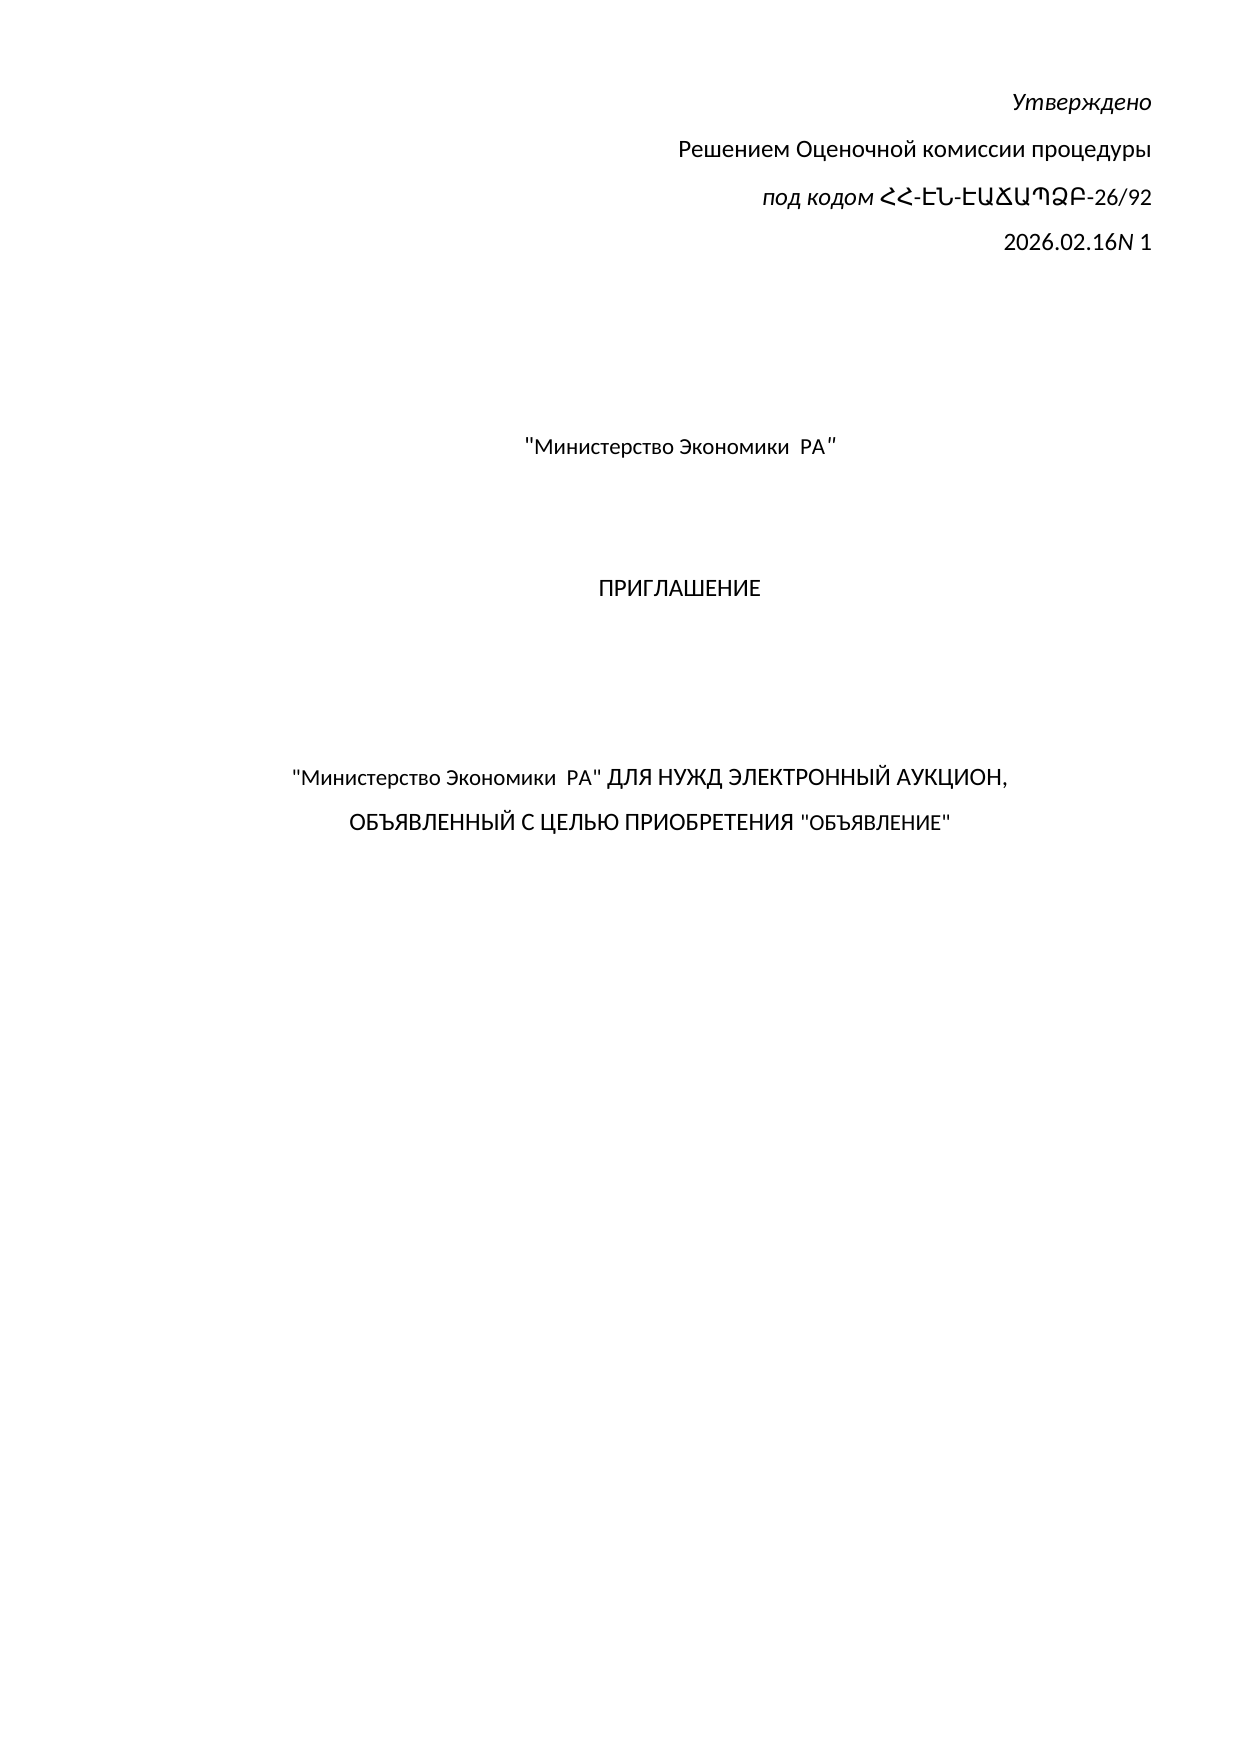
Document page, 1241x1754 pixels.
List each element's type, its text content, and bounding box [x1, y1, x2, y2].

text "Министерство Экономики РА" [148, 431, 1152, 461]
text ПРИГЛАШЕНИЕ [148, 572, 1152, 603]
text "Министерство Экономики РА" ДЛЯ НУЖД ЭЛЕКТРОННЫЙ АУКЦИОН, [148, 761, 1152, 791]
text ОБЪЯВЛЕННЫЙ С ЦЕЛЬЮ ПРИОБРЕТЕНИЯ "ОБЪЯВЛЕНИЕ" [148, 807, 1152, 837]
text Утверждено [148, 86, 1152, 117]
text под кодом ՀՀ-ԷՆ-ԷԱՃԱՊՁԲ-26/92 2026.02.16 N 1 [148, 181, 1152, 257]
text Решением Оценочной комиссии процедуры [148, 134, 1152, 164]
